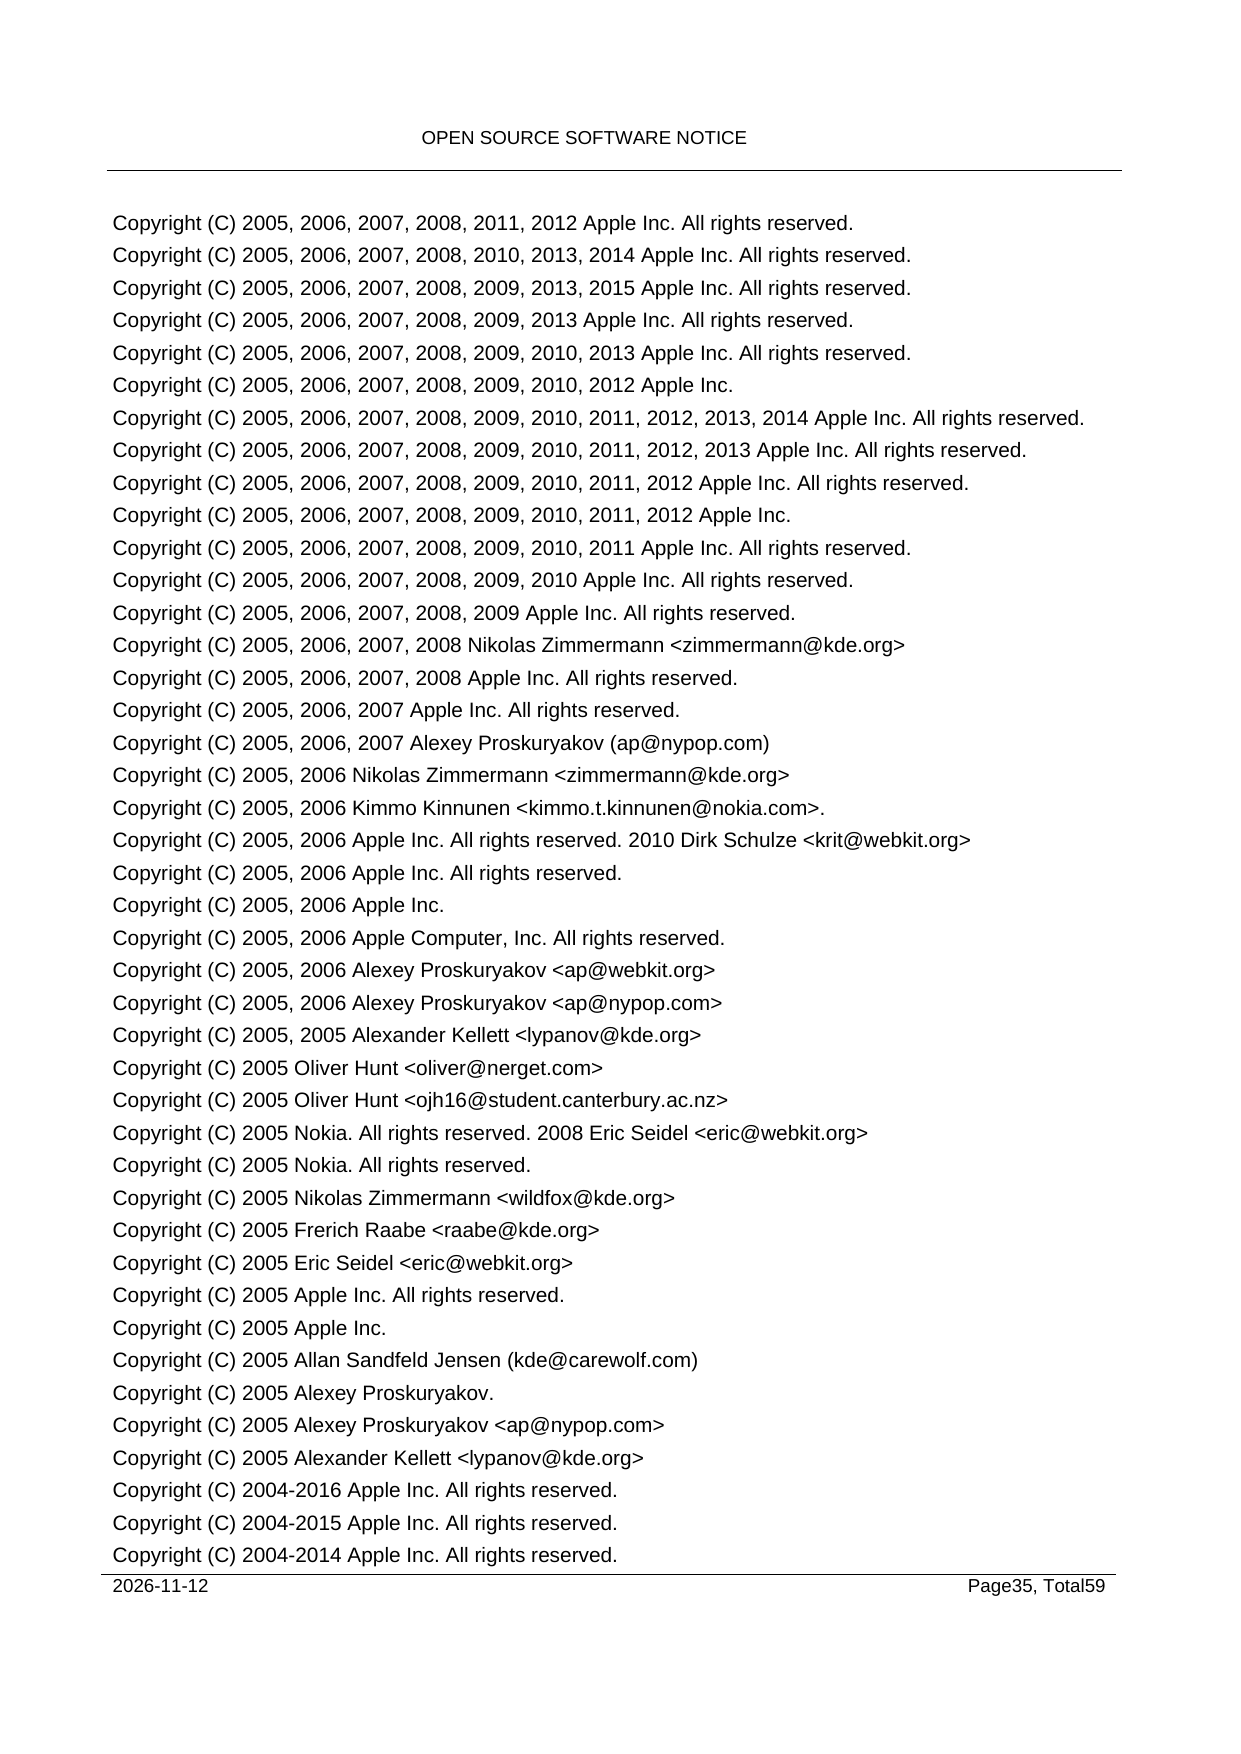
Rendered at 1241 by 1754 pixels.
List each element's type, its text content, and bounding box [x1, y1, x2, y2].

text Copyright (C) 2005 Eric Seidel <eric@webkit.org> [112, 1246, 1128, 1279]
text Copyright (C) 2005, 2006, 2007, 2008, 2009, 2010, 2011, 2012, 2013, 2014 Apple Inc. All rights reserved. [112, 401, 1128, 434]
text Copyright (C) 2005, 2006 Kimmo Kinnunen <kimmo.t.kinnunen@nokia.com>. [112, 791, 1128, 824]
text Copyright (C) 2005, 2006, 2007, 2008, 2011, 2012 Apple Inc. All rights reserved. [112, 206, 1128, 239]
text Copyright (C) 2005, 2006, 2007 Apple Inc. All rights reserved. [112, 694, 1128, 726]
text Copyright (C) 2005, 2006, 2007, 2008, 2009 Apple Inc. All rights reserved. [112, 596, 1128, 629]
text Copyright (C) 2005, 2006, 2007 Alexey Proskuryakov (ap@nypop.com) [112, 726, 1128, 759]
text Copyright (C) 2005, 2005 Alexander Kellett <lypanov@kde.org> [112, 1019, 1128, 1051]
text Copyright (C) 2005, 2006, 2007, 2008, 2009, 2010, 2012 Apple Inc. [112, 369, 1128, 401]
text Copyright (C) 2005 Allan Sandfeld Jensen (kde@carewolf.com) [112, 1344, 1128, 1376]
text Copyright (C) 2004-2016 Apple Inc. All rights reserved. [112, 1474, 1128, 1506]
text Copyright (C) 2005, 2006 Alexey Proskuryakov <ap@nypop.com> [112, 986, 1128, 1019]
text Copyright (C) 2005 Oliver Hunt <ojh16@student.canterbury.ac.nz> [112, 1084, 1128, 1116]
text Copyright (C) 2005 Nokia. All rights reserved. [112, 1149, 1128, 1181]
text Copyright (C) 2005 Frerich Raabe <raabe@kde.org> [112, 1214, 1128, 1246]
text Copyright (C) 2005, 2006, 2007, 2008 Apple Inc. All rights reserved. [112, 661, 1128, 694]
text Copyright (C) 2005 Alexey Proskuryakov <ap@nypop.com> [112, 1409, 1128, 1441]
text Copyright (C) 2005 Alexey Proskuryakov. [112, 1376, 1128, 1409]
text Copyright (C) 2005 Nokia. All rights reserved. 2008 Eric Seidel <eric@webkit.org> [112, 1116, 1128, 1149]
text Copyright (C) 2005 Oliver Hunt <oliver@nerget.com> [112, 1051, 1128, 1084]
text Copyright (C) 2005 Apple Inc. All rights reserved. [112, 1279, 1128, 1311]
text Copyright (C) 2005 Apple Inc. [112, 1311, 1128, 1344]
text Copyright (C) 2005, 2006, 2007, 2008, 2009, 2010, 2011 Apple Inc. All rights reserved. [112, 531, 1128, 564]
text Copyright (C) 2004-2015 Apple Inc. All rights reserved. [112, 1506, 1128, 1539]
text Copyright (C) 2005, 2006 Nikolas Zimmermann <zimmermann@kde.org> [112, 759, 1128, 791]
text Copyright (C) 2005, 2006 Alexey Proskuryakov <ap@webkit.org> [112, 954, 1128, 986]
text Copyright (C) 2005, 2006, 2007, 2008, 2009, 2010, 2011, 2012 Apple Inc. All rights reserved. [112, 466, 1128, 499]
text Copyright (C) 2005 Alexander Kellett <lypanov@kde.org> [112, 1441, 1128, 1474]
text Copyright (C) 2005, 2006, 2007, 2008, 2009, 2010, 2011, 2012, 2013 Apple Inc. All rights reserved. [112, 434, 1128, 466]
text Copyright (C) 2004-2014 Apple Inc. All rights reserved. [112, 1539, 1128, 1571]
text Copyright (C) 2005, 2006 Apple Computer, Inc. All rights reserved. [112, 921, 1128, 954]
text Copyright (C) 2005 Nikolas Zimmermann <wildfox@kde.org> [112, 1181, 1128, 1214]
text Copyright (C) 2005, 2006, 2007, 2008, 2009, 2010, 2011, 2012 Apple Inc. [112, 499, 1128, 531]
text Copyright (C) 2005, 2006, 2007, 2008 Nikolas Zimmermann <zimmermann@kde.org> [112, 629, 1128, 661]
text Copyright (C) 2005, 2006, 2007, 2008, 2010, 2013, 2014 Apple Inc. All rights reserved. [112, 239, 1128, 271]
text Copyright (C) 2005, 2006 Apple Inc. All rights reserved. [112, 856, 1128, 889]
text Copyright (C) 2005, 2006, 2007, 2008, 2009, 2013 Apple Inc. All rights reserved. [112, 304, 1128, 336]
text Copyright (C) 2005, 2006, 2007, 2008, 2009, 2013, 2015 Apple Inc. All rights reserved. [112, 271, 1128, 304]
text Copyright (C) 2005, 2006 Apple Inc. [112, 889, 1128, 921]
text Copyright (C) 2005, 2006, 2007, 2008, 2009, 2010 Apple Inc. All rights reserved. [112, 564, 1128, 596]
text Copyright (C) 2005, 2006 Apple Inc. All rights reserved. 2010 Dirk Schulze <krit@webkit.org> [112, 824, 1128, 856]
text Copyright (C) 2005, 2006, 2007, 2008, 2009, 2010, 2013 Apple Inc. All rights reserved. [112, 336, 1128, 369]
